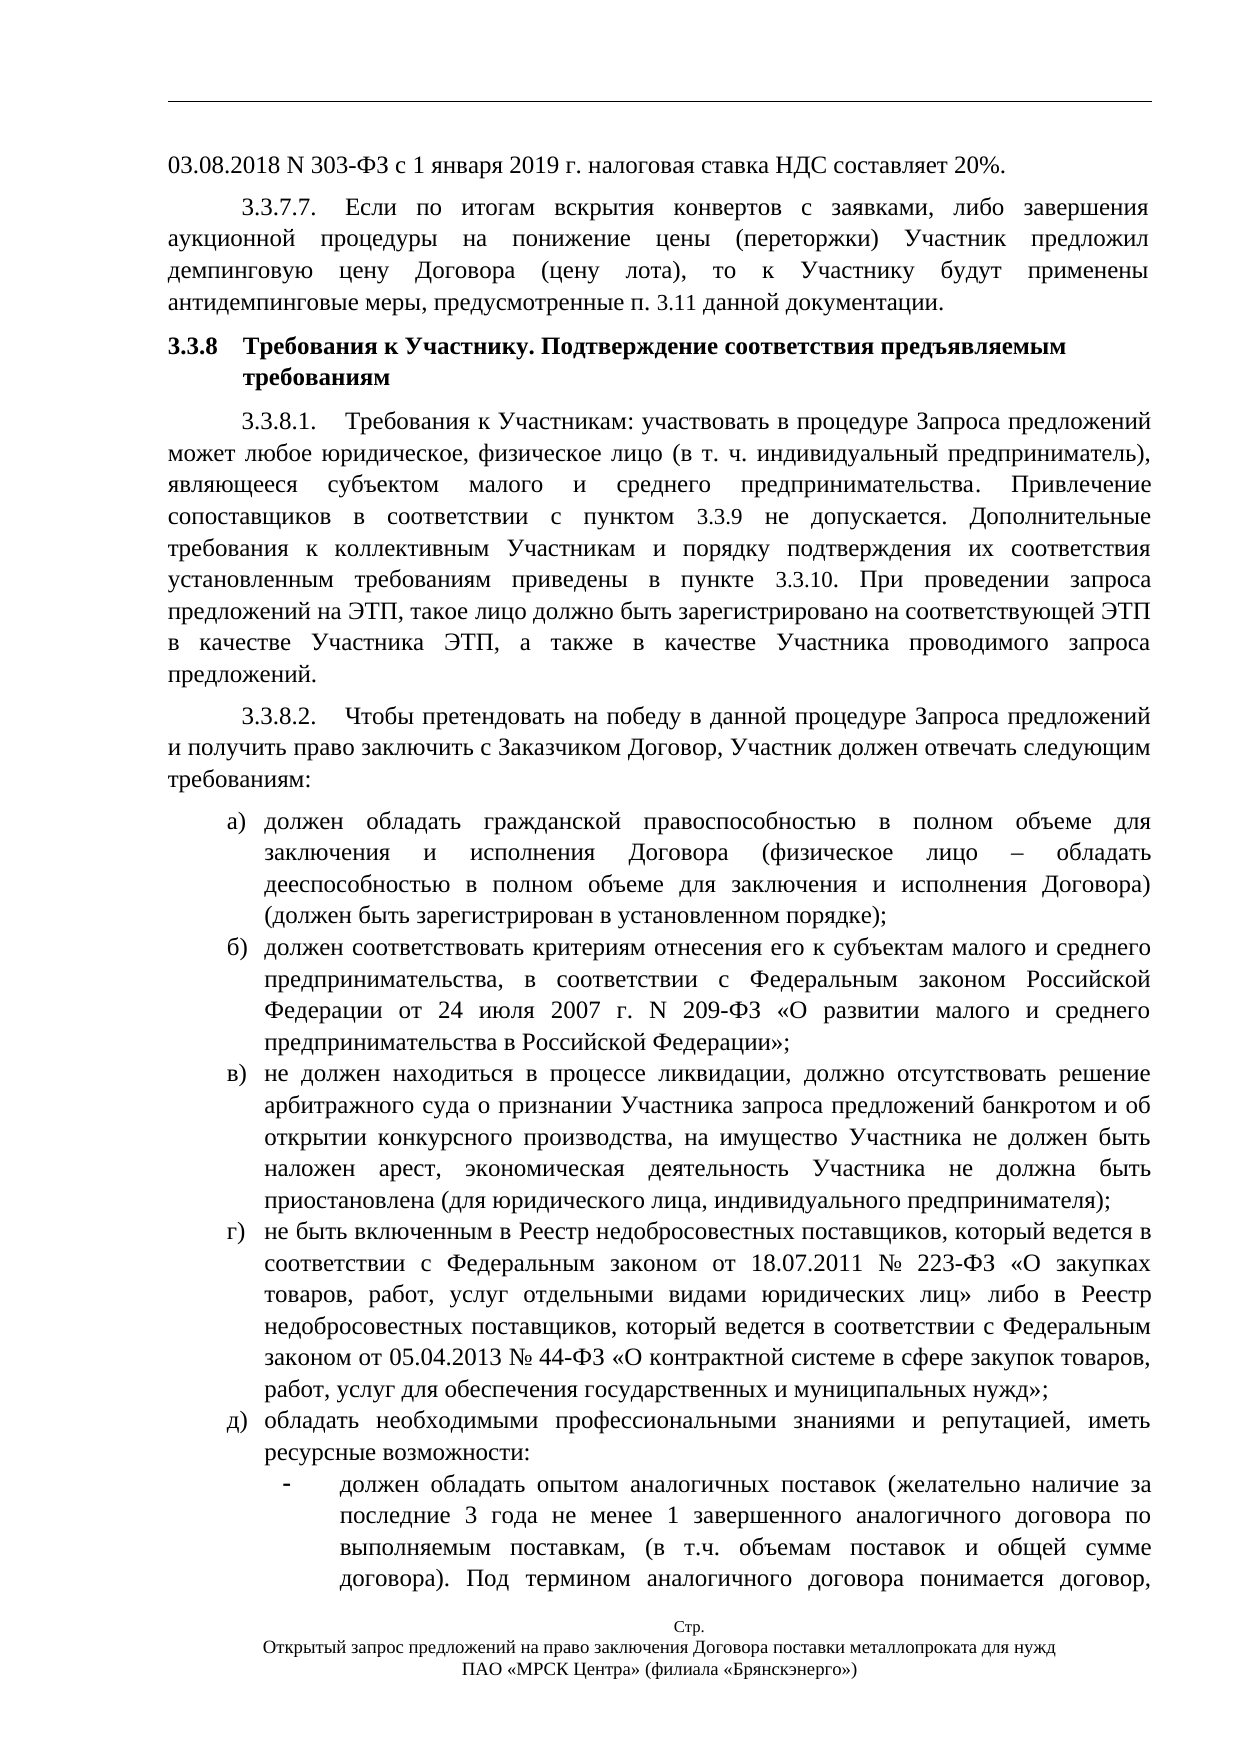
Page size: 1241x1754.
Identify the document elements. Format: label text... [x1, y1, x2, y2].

list должен соответствовать критериям отнесения его к субъектам малого и среднего предпринимательства, в соответствии с Федеральным законом Российской Федерации от 24 июля 2007 г. N 209-ФЗ «О развитии малого и среднего предпринимательства в Российской Федерации»; [227, 932, 1152, 1056]
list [168, 150, 1150, 179]
list Требования к Участникам: участвовать в процедуре Запроса предложений может любое юридическое, физическое лицо (в т. ч. индивидуальный предприниматель), являющееся субъектом малого и среднего предпринимательства. Привлечение сопоставщиков в соответствии с пунктом 3.3.9 не допускается. Дополнительные требования к коллективным Участникам и порядку подтверждения их соответствия установленным требованиям приведены в пункте 3.3.10. При проведении запроса предложений на ЭТП, такое лицо должно быть зарегистрировано на соответствующей ЭТП в качестве Участника ЭТП, а также в качестве Участника проводимого запроса предложений. [168, 406, 1152, 688]
list Чтобы претендовать на победу в данной процедуре Запроса предложений и получить право заключить с Заказчиком Договор, Участник должен отвечать следующим требованиям: [168, 701, 1152, 793]
list Если по итогам вскрытия конвертов с заявками, либо завершения аукционной процедуры на понижение цены (переторжки) Участник предложил демпинговую цену Договора (цену лота), то к Участнику будут применены антидемпинговые меры, предусмотренные п. 3.11 данной документации. [168, 192, 1150, 315]
list не быть включенным в Реестр недобросовестных поставщиков, который ведется в соответствии с Федеральным законом от 18.07.2011 № 223-ФЗ «О закупках товаров, работ, услуг отдельными видами юридических лиц» либо в Реестр недобросовестных поставщиков, который ведется в соответствии с Федеральным законом от 05.04.2013 № 44-ФЗ «О контрактной системе в сфере закупок товаров, работ, услуг для обеспечения государственных и муниципальных нужд»; [227, 1216, 1152, 1403]
subtitle Требования к Участнику. Подтверждение соответствия предъявляемым требованиям [168, 331, 1152, 391]
list не должен находиться в процессе ликвидации, должно отсутствовать решение арбитражного суда о признании Участника запроса предложений банкротом и об открытии конкурсного производства, на имущество Участника не должен быть наложен арест, экономическая деятельность Участника не должна быть приостановлена (для юридического лица, индивидуального предпринимателя); [227, 1058, 1152, 1213]
list должен обладать гражданской правоспособностью в полном объеме для заключения и исполнения Договора (физическое лицо – обладать дееспособностью в полном объеме для заключения и исполнения Договора) (должен быть зарегистрирован в установленном порядке); [227, 806, 1152, 929]
list обладать необходимыми профессиональными знаниями и репутацией, иметь ресурсные возможности: [227, 1406, 1152, 1466]
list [282, 1469, 1152, 1592]
